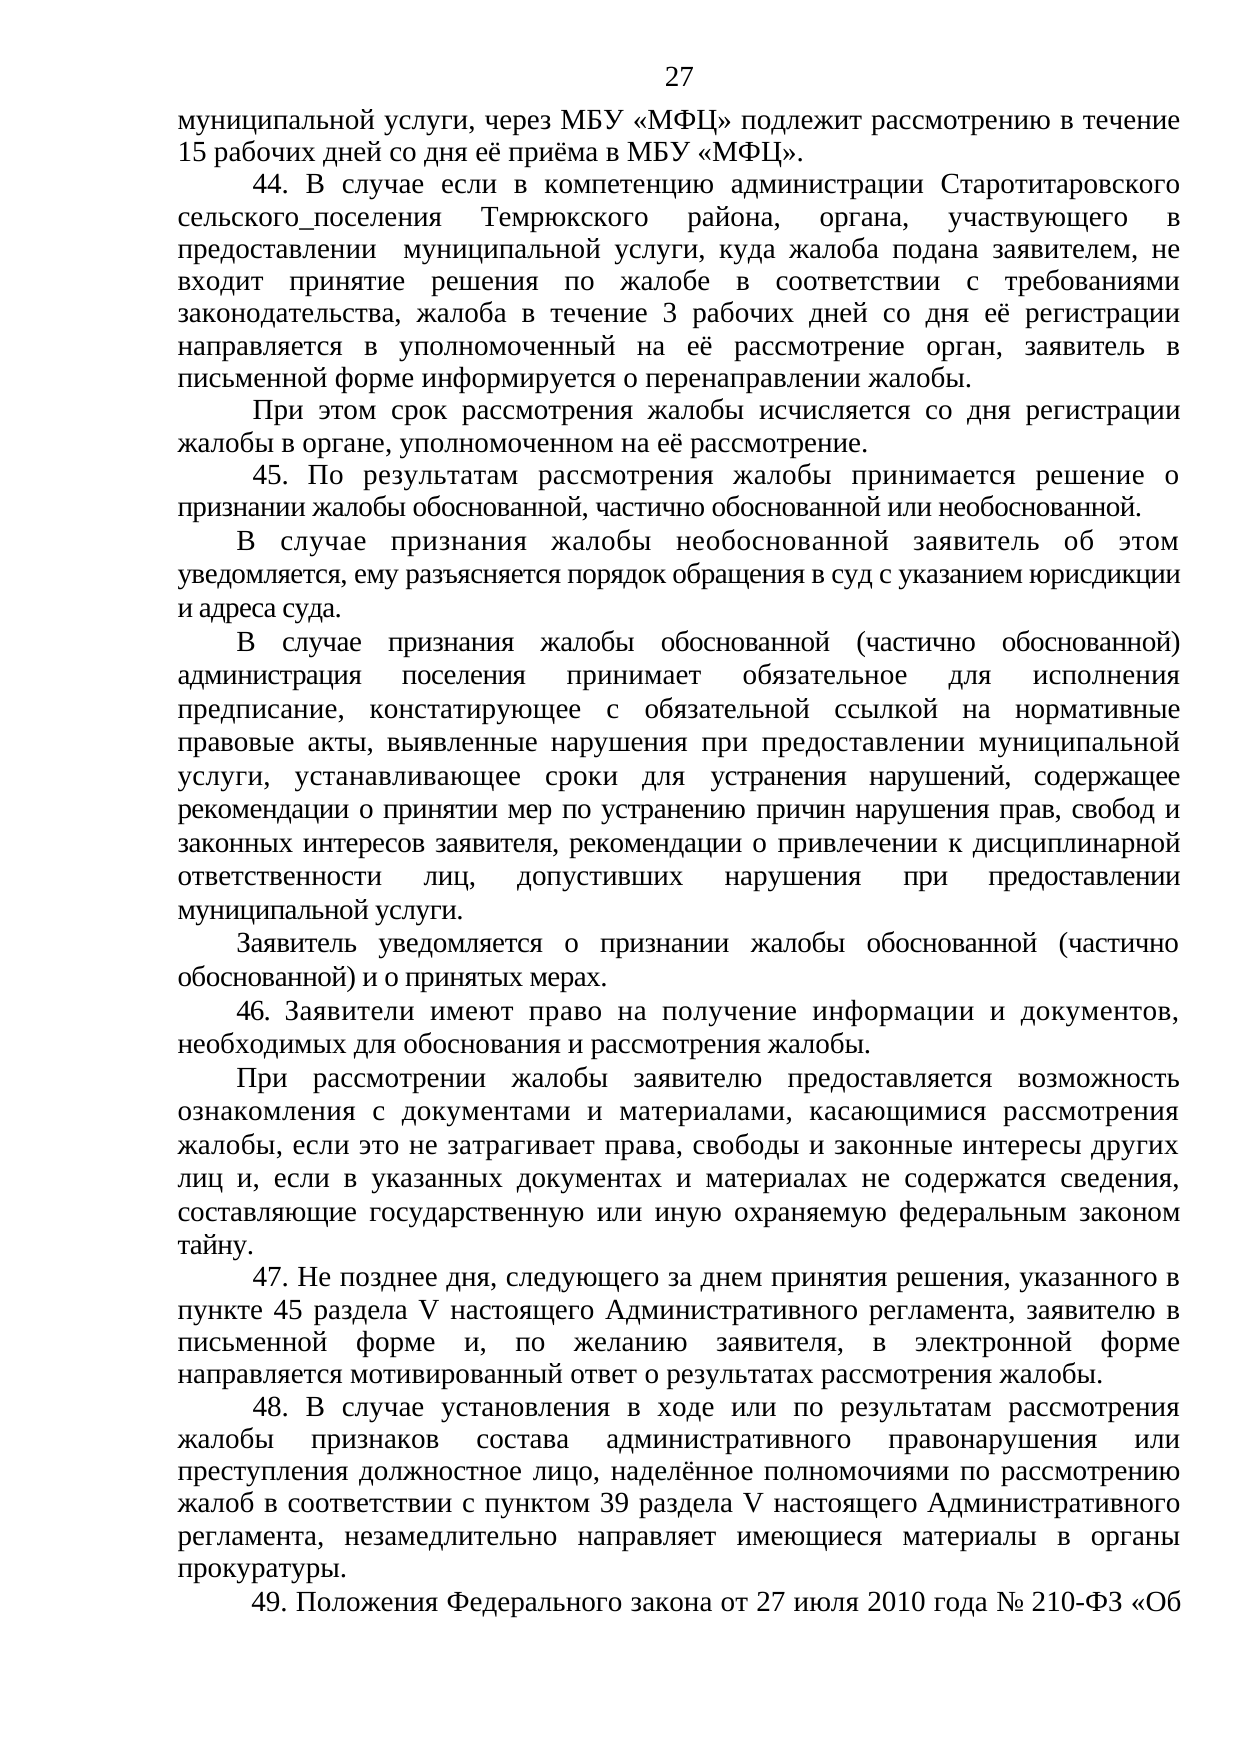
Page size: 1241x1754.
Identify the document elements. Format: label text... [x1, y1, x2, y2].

text 48. В случае установления в ходе или по результатам рассмотрения жалобы признаков состава административного правонарушения или преступления должностное лицо, наделённое полномочиями по рассмотрению жалоб в соответствии с пунктом 39 раздела V настоящего Административного регламента, незамедлительно направляет имеющиеся материалы в органы прокуратуры. [177, 1390, 1181, 1584]
text Заявитель уведомляется о признании жалобы обоснованной (частично обоснованной) и о принятых мерах. [177, 926, 1179, 993]
text При этом срок рассмотрения жалобы исчисляется со дня регистрации жалобы в органе, уполномоченном на её рассмотрение. [177, 394, 1181, 458]
text В случае признания жалобы обоснованной (частично обоснованной) администрация поселения принимает обязательное для исполнения предписание, констатирующее с обязательной ссылкой на нормативные правовые акты, выявленные нарушения при предоставлении муниципальной услуги, устанавливающее сроки для устранения нарушений, содержащее рекомендации о принятии мер по устранению причин нарушения прав, свобод и законных интересов заявителя, рекомендации о привлечении к дисциплинарной ответственности лиц, допустивших нарушения при предоставлении муниципальной услуги. [177, 624, 1181, 926]
text В случае признания жалобы необоснованной заявитель об этом уведомляется, ему разъясняется порядок обращения в суд с указанием юрисдикции и адреса суда. [177, 523, 1181, 624]
text При рассмотрении жалобы заявителю предоставляется возможность ознакомления с документами и материалами, касающимися рассмотрения жалобы, если это не затрагивает права, свободы и законные интересы других лиц и, если в указанных документах и материалах не содержатся сведения, составляющие государственную или иную охраняемую федеральным законом тайну. [177, 1060, 1181, 1261]
text 47. Не позднее дня, следующего за днем принятия решения, указанного в пункте 45 раздела V настоящего Административного регламента, заявителю в письменной форме и, по желанию заявителя, в электронной форме направляется мотивированный ответ о результатах рассмотрения жалобы. [177, 1261, 1181, 1390]
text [177, 103, 1181, 168]
text 44. В случае если в компетенцию администрации Старотитаровского сельского_поселения Темрюкского района, органа, участвующего в предоставлении муниципальной услуги, куда жалоба подана заявителем, не входит принятие решения по жалобе в соответствии с требованиями законодательства, жалоба в течение 3 рабочих дней со дня её регистрации направляется в уполномоченный на её рассмотрение орган, заявитель в письменной форме информируется о перенаправлении жалобы. [177, 168, 1181, 394]
text 45. По результатам рассмотрения жалобы принимается решение о признании жалобы обоснованной, частично обоснованной или необоснованной. [177, 458, 1181, 523]
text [177, 1584, 1181, 1617]
text 46. Заявители имеют право на получение информации и документов, необходимых для обоснования и рассмотрения жалобы. [177, 993, 1181, 1060]
